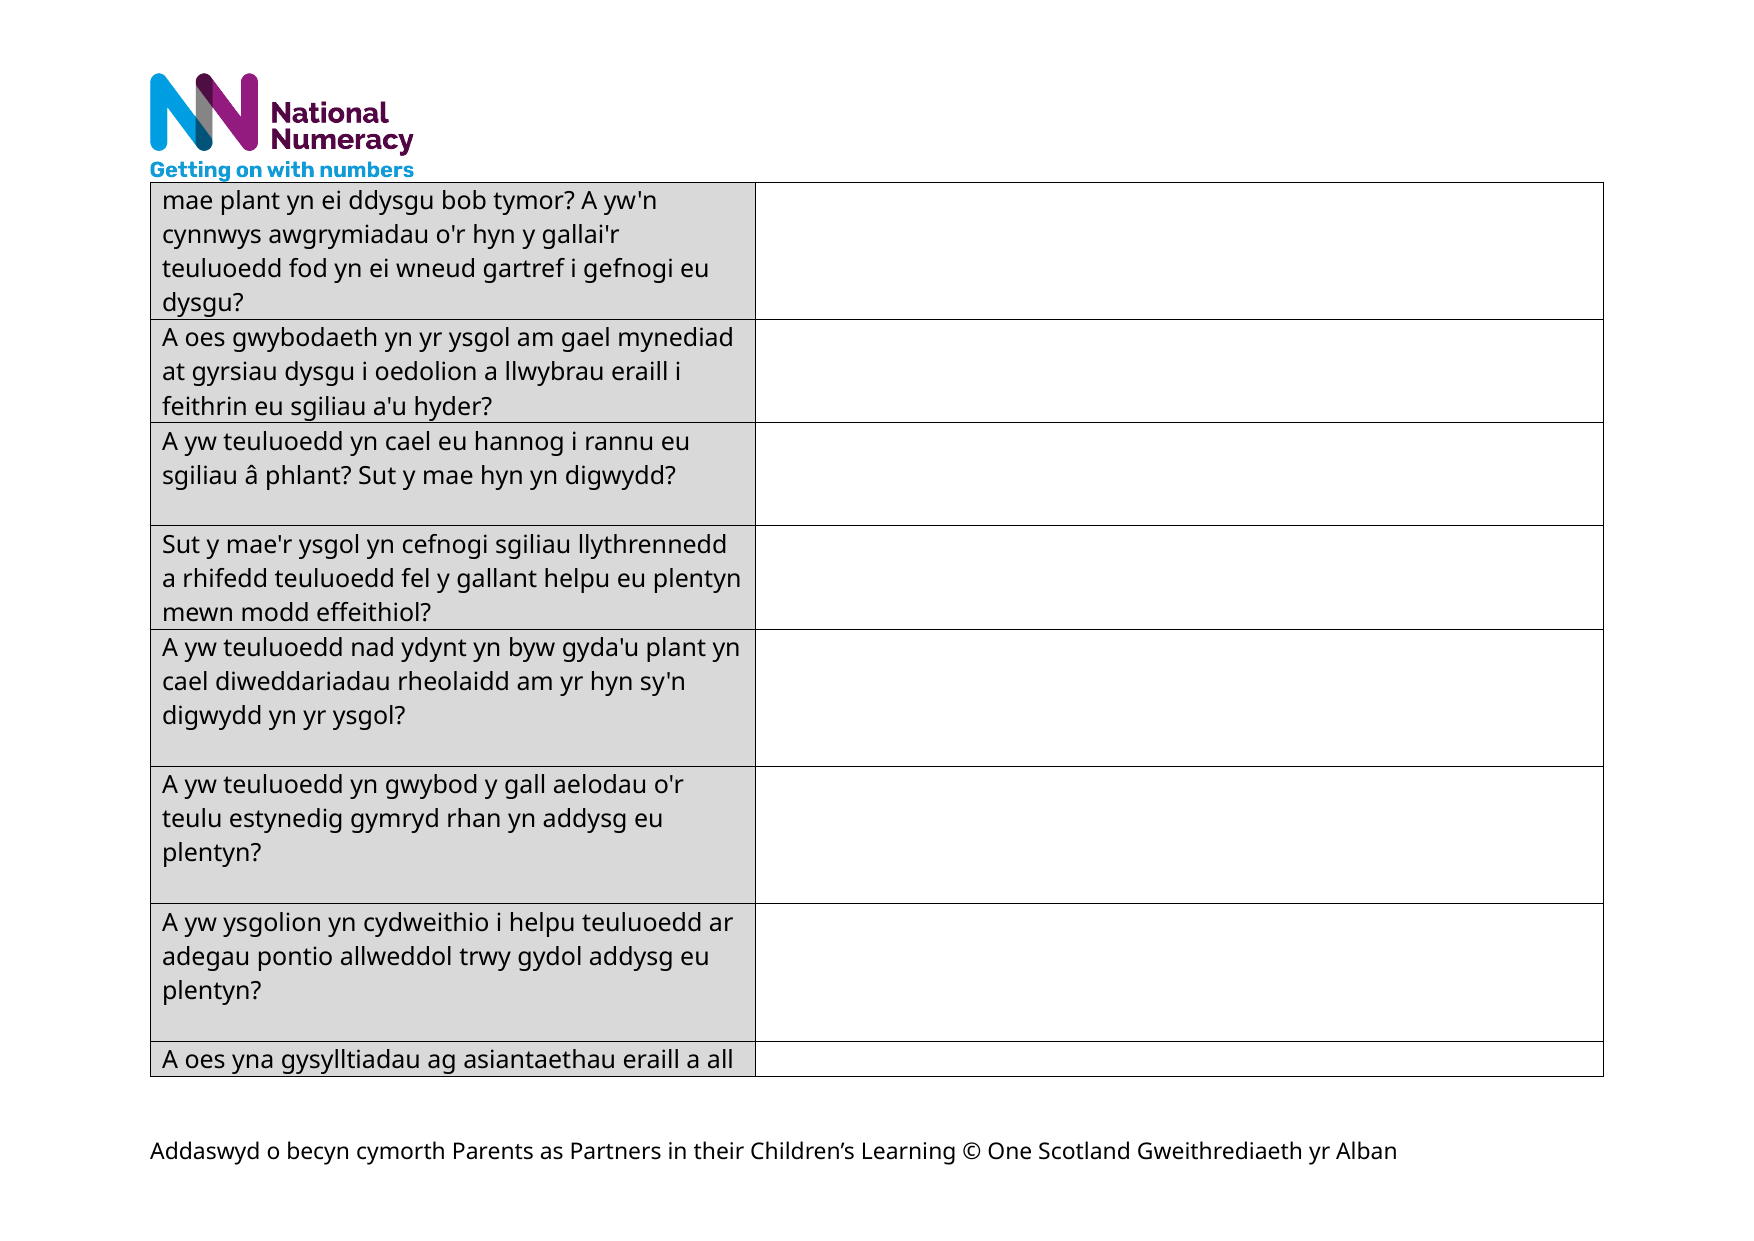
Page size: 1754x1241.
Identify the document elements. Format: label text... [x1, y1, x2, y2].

table_cell A yw teuluoedd yn cael eu hannog i rannu eu sgiliau â phlant? Sut y mae hyn yn digwydd? [151, 423, 755, 525]
picture [150, 73, 414, 182]
table_cell [756, 526, 1603, 629]
table_cell [756, 183, 1603, 319]
table_cell [756, 320, 1603, 422]
table_cell Sut y mae'r ysgol yn cefnogi sgiliau llythrennedd a rhifedd teuluoedd fel y gallant helpu eu plentyn mewn modd effeithiol? [151, 526, 755, 629]
table_cell [756, 423, 1603, 525]
table_cell [756, 1042, 1603, 1076]
table_cell [756, 767, 1603, 903]
table_cell [756, 630, 1603, 766]
table_cell A yw ysgolion yn cydweithio i helpu teuluoedd ar adegau pontio allweddol trwy gydol addysg eu plentyn? [151, 904, 755, 1041]
table_cell A yw teuluoedd yn gwybod y gall aelodau o'r teulu estynedig gymryd rhan yn addysg eu plentyn? [151, 767, 755, 903]
table_cell A oes gwybodaeth yn yr ysgol am gael mynediad at gyrsiau dysgu i oedolion a llwybrau eraill i feithrin eu sgiliau a'u hyder? [151, 320, 755, 422]
table_cell [756, 904, 1603, 1041]
table_cell A yw teuluoedd nad ydynt yn byw gyda'u plant yn cael diweddariadau rheolaidd am yr hyn sy'n digwydd yn yr ysgol? [151, 630, 755, 766]
